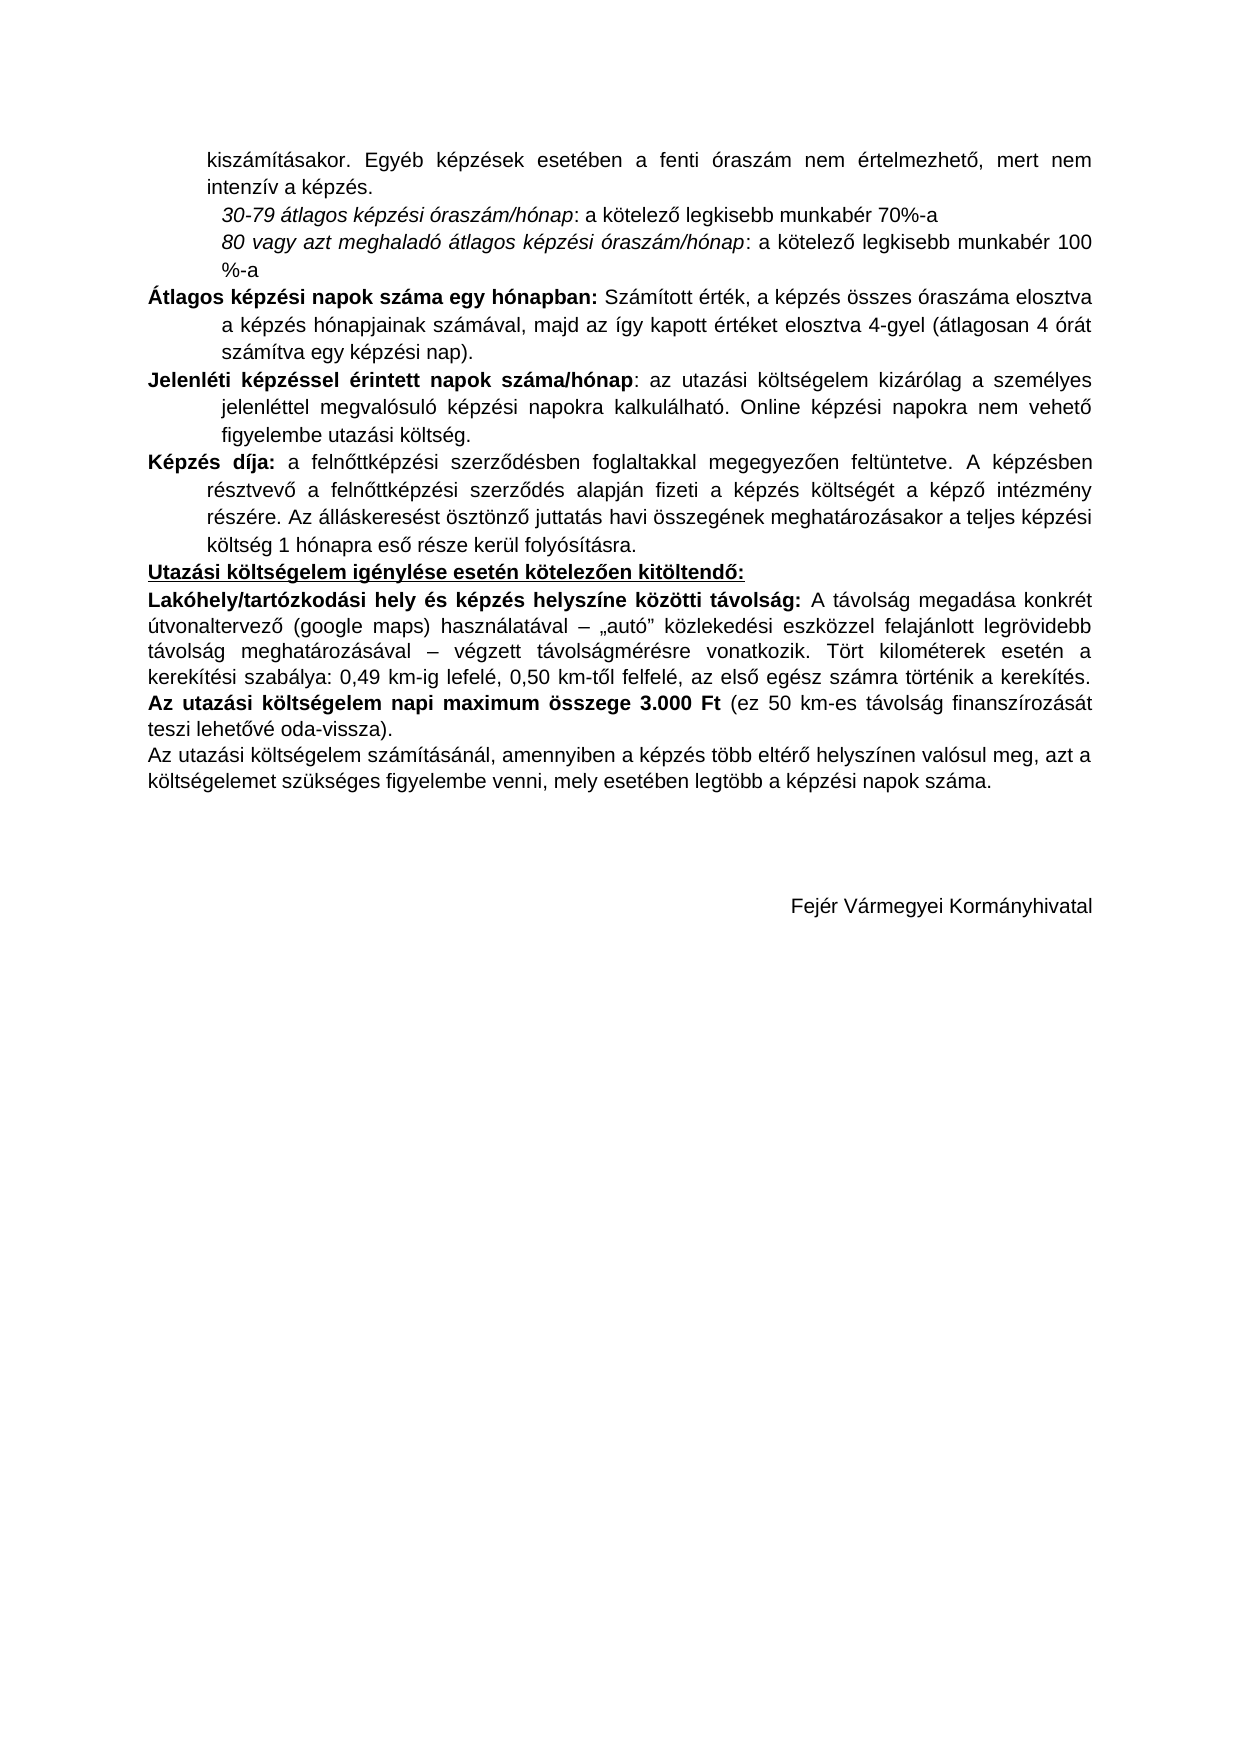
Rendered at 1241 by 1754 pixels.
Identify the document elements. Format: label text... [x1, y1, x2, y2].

text Átlagos képzési napok száma egy hónapban: Számított érték, a képzés összes óraszáma elosztva a képzés hónapjainak számával, majd az így kapott értéket elosztva 4-gyel (átlagosan 4 órát számítva egy képzési nap). [148, 285, 1093, 364]
text Jelenléti képzéssel érintett napok száma/hónap: az utazási költségelem kizárólag a személyes jelenléttel megvalósuló képzési napokra kalkulálható. Online képzési napokra nem vehető figyelembe utazási költség. [148, 368, 1093, 447]
text 30-79 átlagos képzési óraszám/hónap: a kötelező legkisebb munkabér 70%-a [221, 203, 1093, 227]
text 80 vagy azt meghaladó átlagos képzési óraszám/hónap: a kötelező legkisebb munkabér 100 %-a [221, 230, 1093, 282]
text Képzés díja: a felnőttképzési szerződésben foglaltakkal megegyezően feltüntetve. A képzésben résztvevő a felnőttképzési szerződés alapján fizeti a képzés költségét a képző intézmény részére. Az álláskeresést ösztönző juttatás havi összegének meghatározásakor a teljes képzési költség 1 hónapra eső része kerül folyósításra. [148, 450, 1093, 557]
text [207, 148, 1093, 199]
text Az utazási költségelem számításánál, amennyiben a képzés több eltérő helyszínen valósul meg, azt a költségelemet szükséges figyelembe venni, mely esetében legtöbb a képzési napok száma. [148, 743, 1093, 792]
text Utazási költségelem igénylése esetén kötelezően kitöltendő: [148, 560, 1093, 584]
text Lakóhely/tartózkodási hely és képzés helyszíne közötti távolság: A távolság megadása konkrét útvonaltervező (google maps) használatával – „autó” közlekedési eszközzel felajánlott legrövidebb távolság meghatározásával – végzett távolságmérésre vonatkozik. Tört kilométerek esetén a kerekítési szabálya: 0,49 km-ig lefelé, 0,50 km-től felfelé, az első egész számra történik a kerekítés. Az utazási költségelem napi maximum összege 3.000 Ft (ez 50 km-es távolság finanszírozását teszi lehetővé oda-vissza). [148, 588, 1093, 741]
text Fejér Vármegyei Kormányhivatal [148, 893, 1093, 917]
